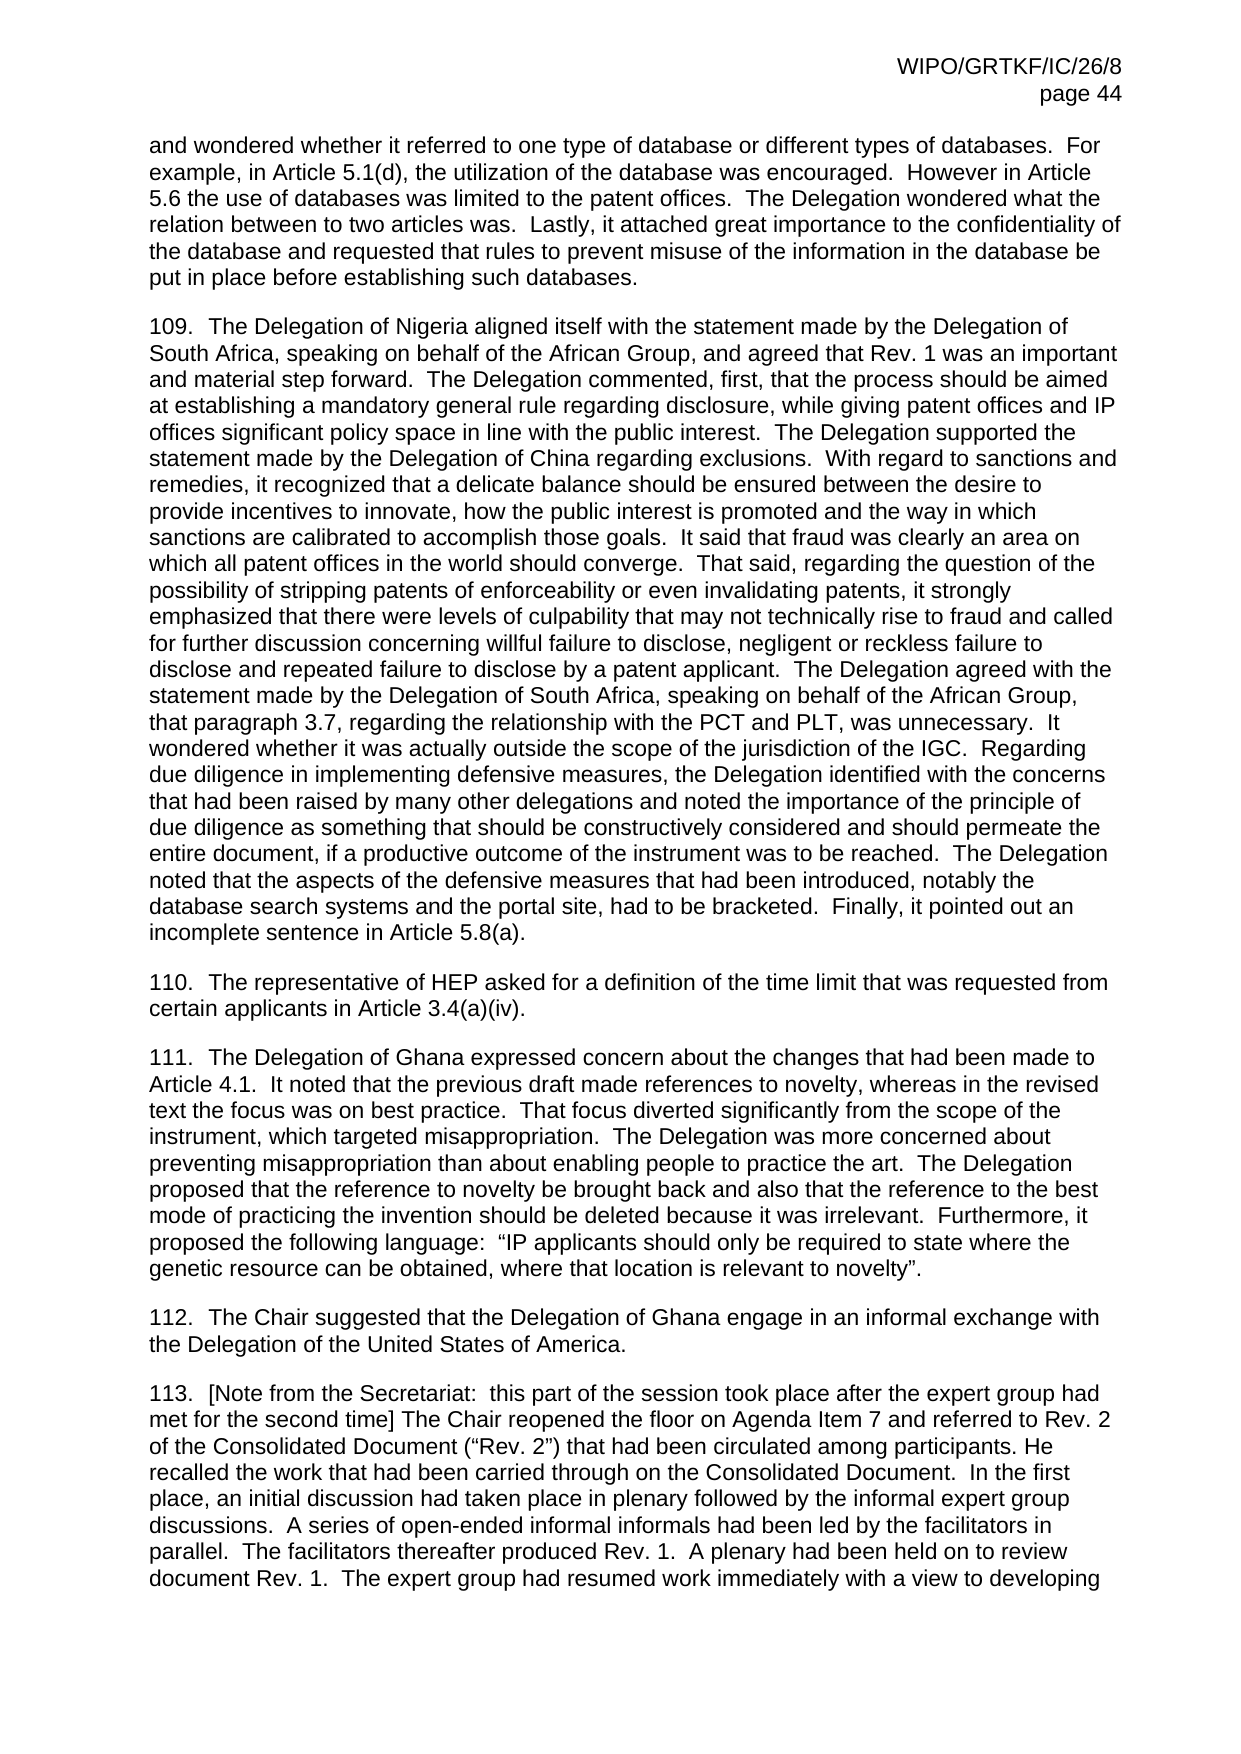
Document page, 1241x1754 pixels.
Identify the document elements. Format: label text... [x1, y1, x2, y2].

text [149, 1380, 1122, 1591]
text The Chair suggested that the Delegation of Ghana engage in an informal exchange with the Delegation of the United States of America. [149, 1304, 1122, 1357]
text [149, 132, 1122, 290]
text The Delegation of Nigeria aligned itself with the statement made by the Delegation of South Africa, speaking on behalf of the African Group, and agreed that Rev. 1 was an important and material step forward. The Delegation commented, first, that the process should be aimed at establishing a mandatory general rule regarding disclosure, while giving patent offices and IP offices significant policy space in line with the public interest. The Delegation supported the statement made by the Delegation of China regarding exclusions. With regard to sanctions and remedies, it recognized that a delicate balance should be ensured between the desire to provide incentives to innovate, how the public interest is promoted and the way in which sanctions are calibrated to accomplish those goals. It said that fraud was clearly an area on which all patent offices in the world should converge. That said, regarding the question of the possibility of stripping patents of enforceability or even invalidating patents, it strongly emphasized that there were levels of culpability that may not technically rise to fraud and called for further discussion concerning willful failure to disclose, negligent or reckless failure to disclose and repeated failure to disclose by a patent applicant. The Delegation agreed with the statement made by the Delegation of South Africa, speaking on behalf of the African Group, that paragraph 3.7, regarding the relationship with the PCT and PLT, was unnecessary. It wondered whether it was actually outside the scope of the jurisdiction of the IGC. Regarding due diligence in implementing defensive measures, the Delegation identified with the concerns that had been raised by many other delegations and noted the importance of the principle of due diligence as something that should be constructively considered and should permeate the entire document, if a productive outcome of the instrument was to be reached. The Delegation noted that the aspects of the defensive measures that had been introduced, notably the database search systems and the portal site, had to be bracketed. Finally, it pointed out an incomplete sentence in Article 5.8(a). [149, 313, 1122, 946]
text The Delegation of Ghana expressed concern about the changes that had been made to Article 4.1. It noted that the previous draft made references to novelty, whereas in the revised text the focus was on best practice. That focus diverted significantly from the scope of the instrument, which targeted misappropriation. The Delegation was more concerned about preventing misappropriation than about enabling people to practice the art. The Delegation proposed that the reference to novelty be brought back and also that the reference to the best mode of practicing the invention should be deleted because it was irrelevant. Furthermore, it proposed the following language: “IP applicants should only be required to state where the genetic resource can be obtained, where that location is relevant to novelty”. [149, 1044, 1122, 1281]
text The representative of HEP asked for a definition of the time limit that was requested from certain applicants in Article 3.4(a)(iv). [149, 969, 1122, 1021]
